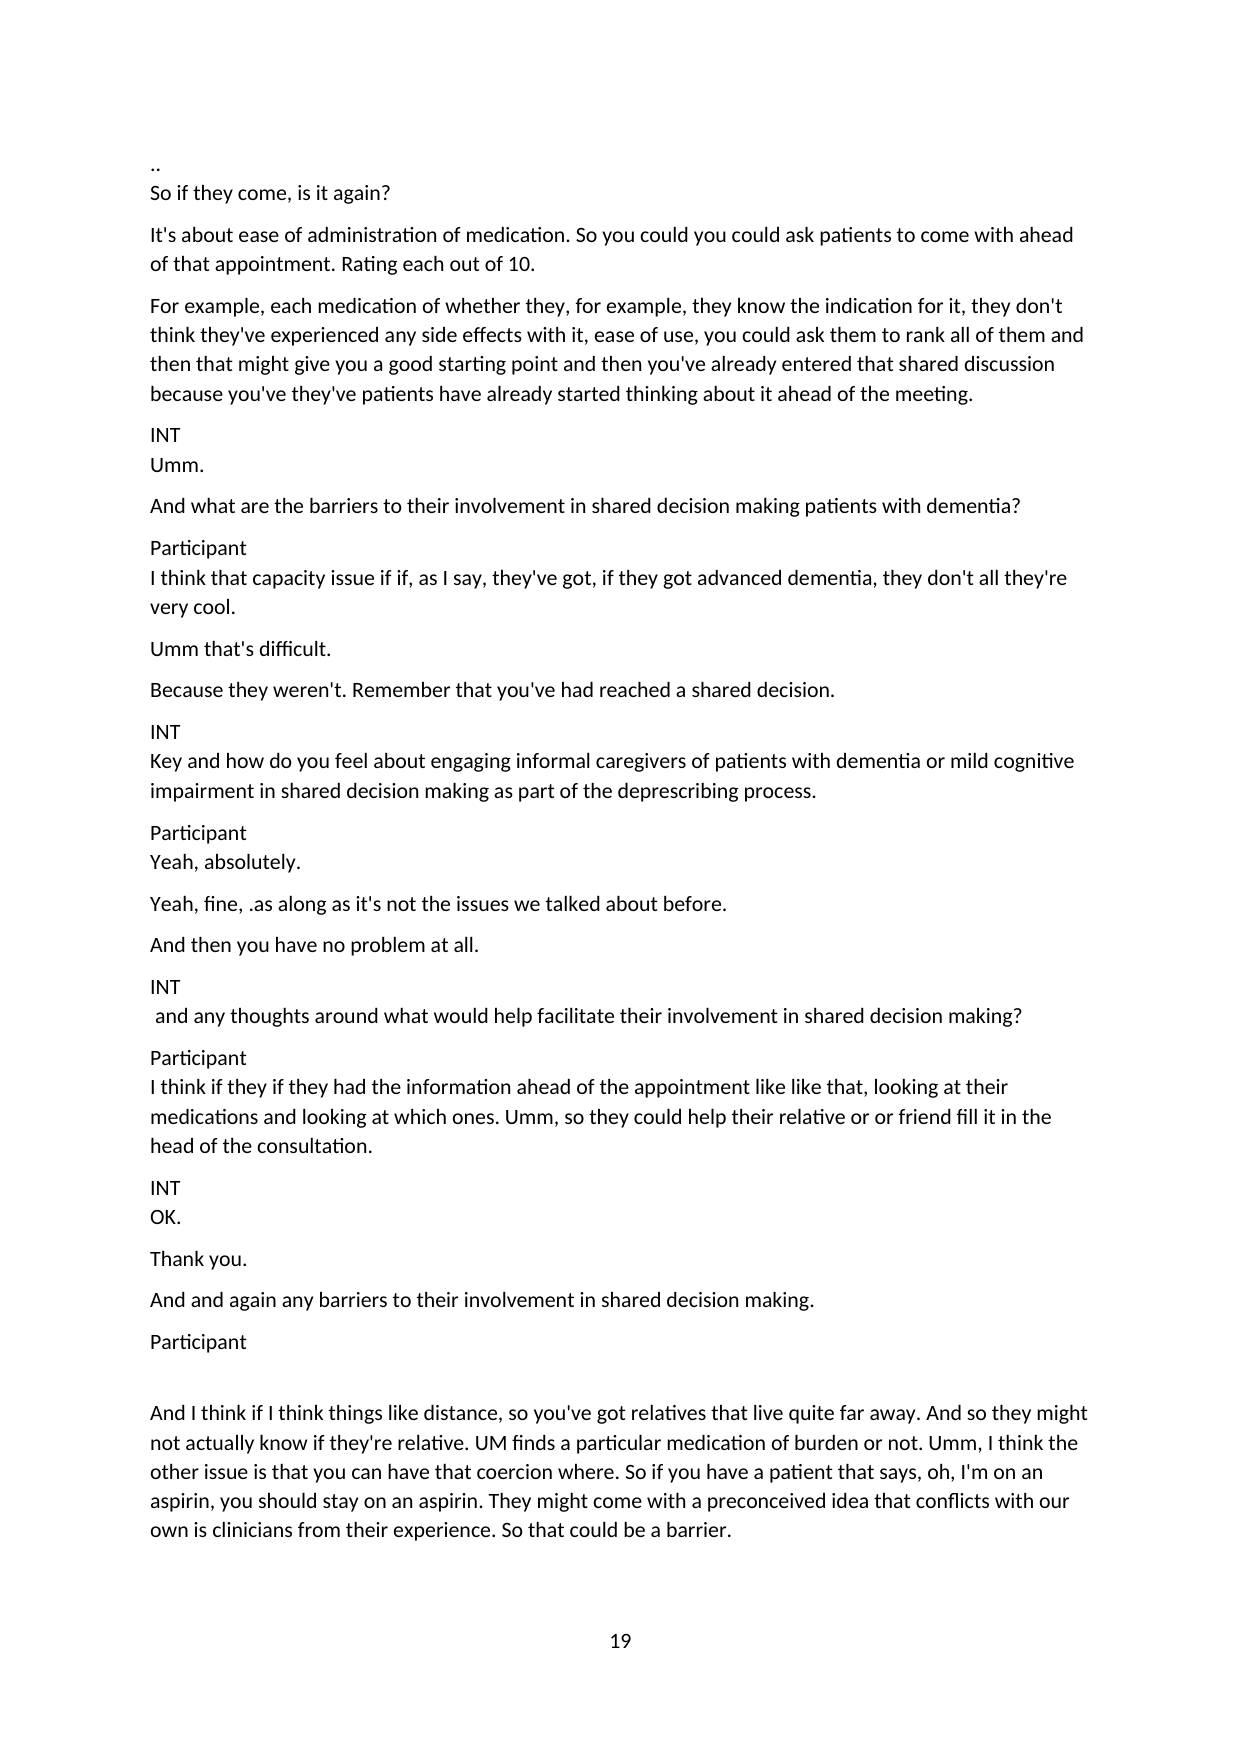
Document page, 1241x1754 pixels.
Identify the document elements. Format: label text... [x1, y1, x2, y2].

text And and again any barriers to their involvement in shared decision making. [150, 1287, 1090, 1313]
text And then you have no problem at all. [150, 931, 1090, 958]
text Yeah, fine, .as along as it's not the issues we talked about before. [150, 890, 1090, 916]
text Participant I think if they if they had the information ahead of the appointment like like that, looking at their medications and looking at which ones. Umm, so they could help their relative or or friend fill it in the head of the consultation. [150, 1044, 1090, 1159]
text And I think if I think things like distance, so you've got relatives that live quite far away. And so they might not actually know if they're relative. UM finds a particular medication of burden or not. Umm, I think the other issue is that you can have that coercion where. So if you have a patient that says, oh, I'm on an aspirin, you should stay on an aspirin. They might come with a preconceived idea that conflicts with our own is clinicians from their experience. So that could be a barrier. [150, 1370, 1090, 1543]
text Participant [150, 1328, 1090, 1355]
text INT Umm. [150, 422, 1090, 478]
text Participant Yeah, absolutely. [150, 819, 1090, 874]
text Umm that's difficult. [150, 635, 1090, 661]
text And what are the barriers to their involvement in shared decision making patients with dementia? [150, 493, 1090, 519]
text It's about ease of administration of medication. So you could you could ask patients to come with ahead of that appointment. Rating each out of 10. [150, 221, 1090, 277]
text Thank you. [150, 1245, 1090, 1272]
text .. So if they come, is it again? [150, 150, 1090, 206]
text Participant I think that capacity issue if if, as I say, they've got, if they got advanced dementia, they don't all they're very cool. [150, 534, 1090, 620]
text INT and any thoughts around what would help facilitate their involvement in shared decision making? [150, 973, 1090, 1029]
text INT OK. [150, 1174, 1090, 1230]
text For example, each medication of whether they, for example, they know the indication for it, they don't think they've experienced any side effects with it, ease of use, you could ask them to rank all of them and then that might give you a good starting point and then you've already entered that shared discussion because you've they've patients have already started thinking about it ahead of the meeting. [150, 292, 1090, 407]
text Because they weren't. Remember that you've had reached a shared decision. [150, 677, 1090, 703]
text INT Key and how do you feel about engaging informal caregivers of patients with dementia or mild cognitive impairment in shared decision making as part of the deprescribing process. [150, 718, 1090, 803]
